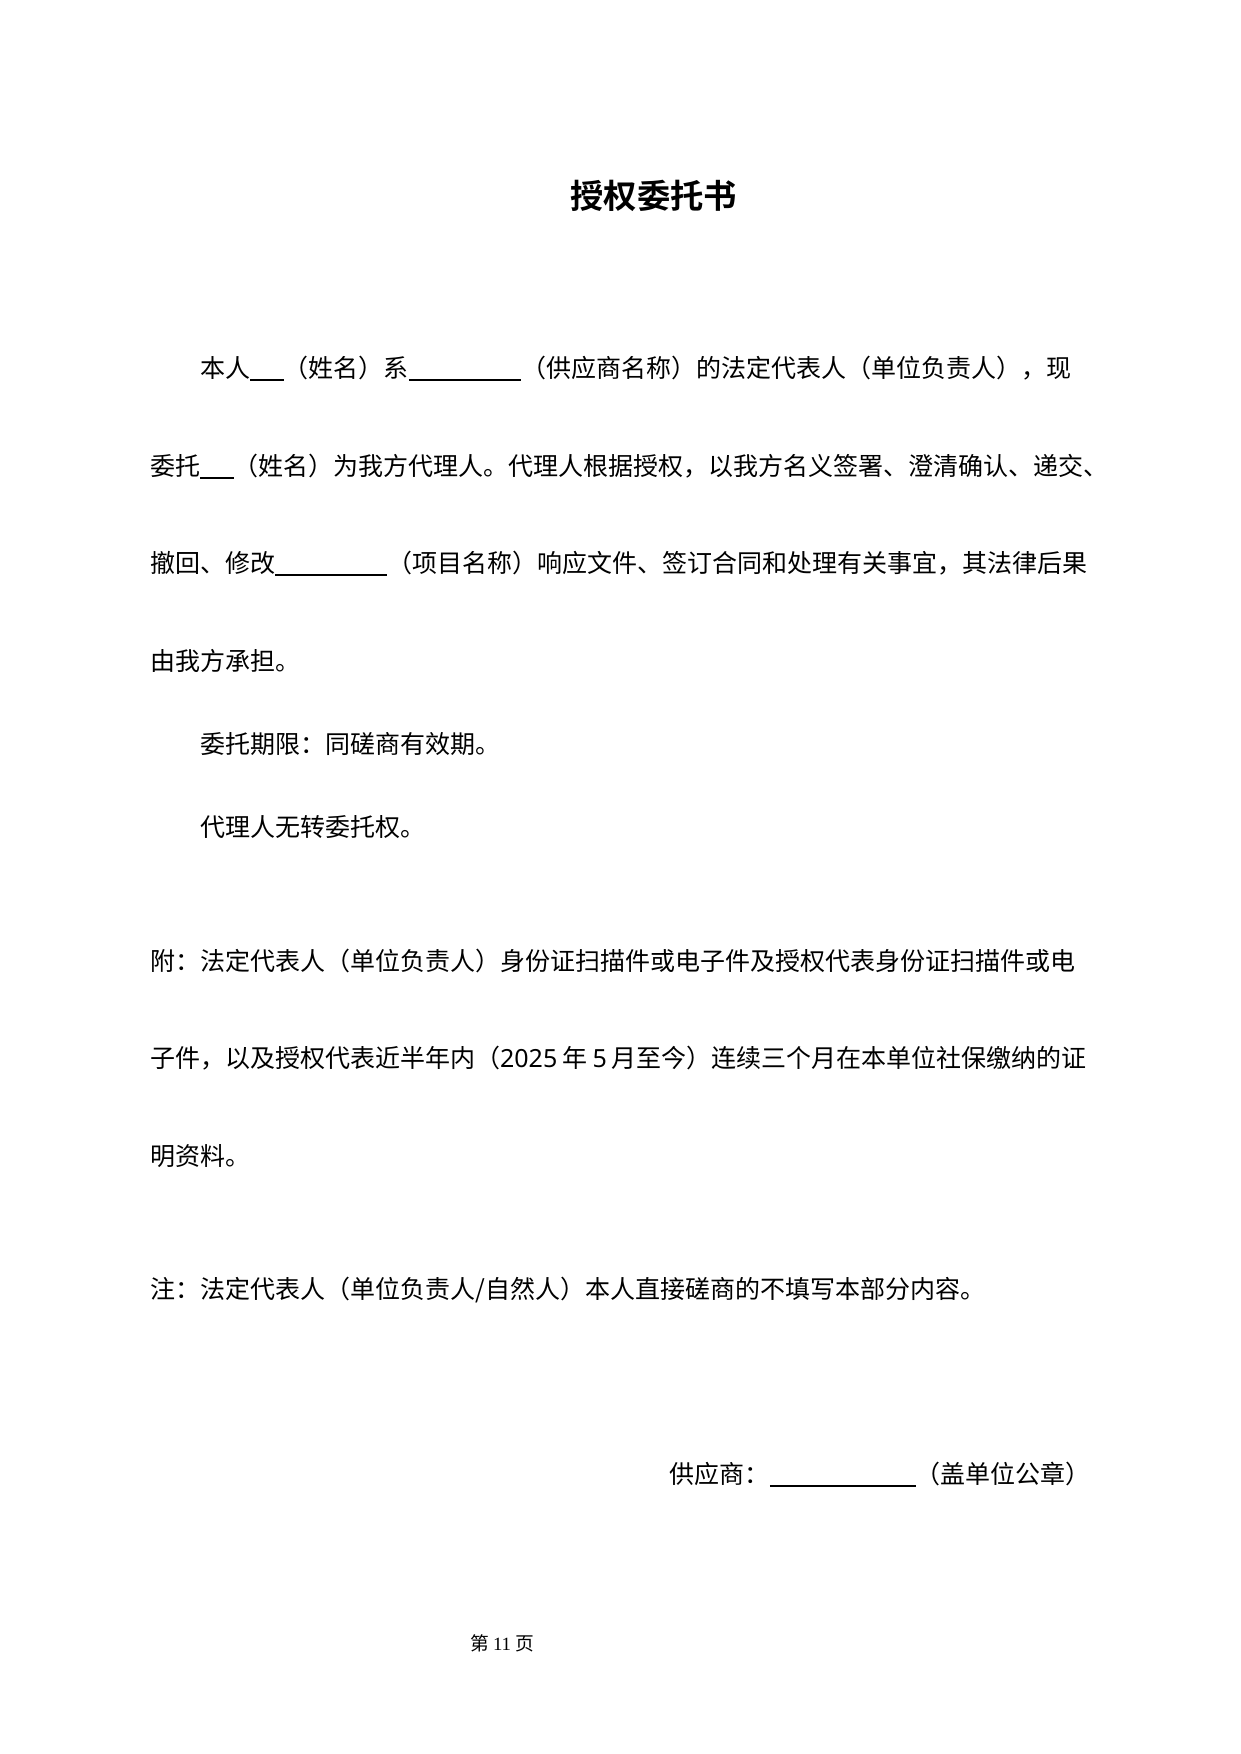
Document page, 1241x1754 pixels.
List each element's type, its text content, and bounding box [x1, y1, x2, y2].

text 委托期限：同磋商有效期。 [150, 710, 1090, 775]
text 注：法定代表人（单位负责人/自然人）本人直接磋商的不填写本部分内容。 [150, 1255, 1090, 1320]
text 附：法定代表人（单位负责人）身份证扫描件或电子件及授权代表身份证扫描件或电子件，以及授权代表近半年内（2025年5月至今）连续三个月在本单位社保缴纳的证明资料。 [150, 927, 1090, 1187]
text 供应商： （盖单位公章） [150, 1440, 1090, 1505]
text 代理人无转委托权。 [150, 793, 1090, 858]
text 授权委托书 [150, 162, 1090, 227]
text 本人 （姓名）系 （供应商名称）的法定代表人（单位负责人），现委托 （姓名）为我方代理人。代理人根据授权，以我方名义签署、澄清确认、递交、撤回、修改 （项目名称）响应文件、签订合同和处理有关事宜，其法律后果由我方承担。 [150, 334, 1090, 692]
